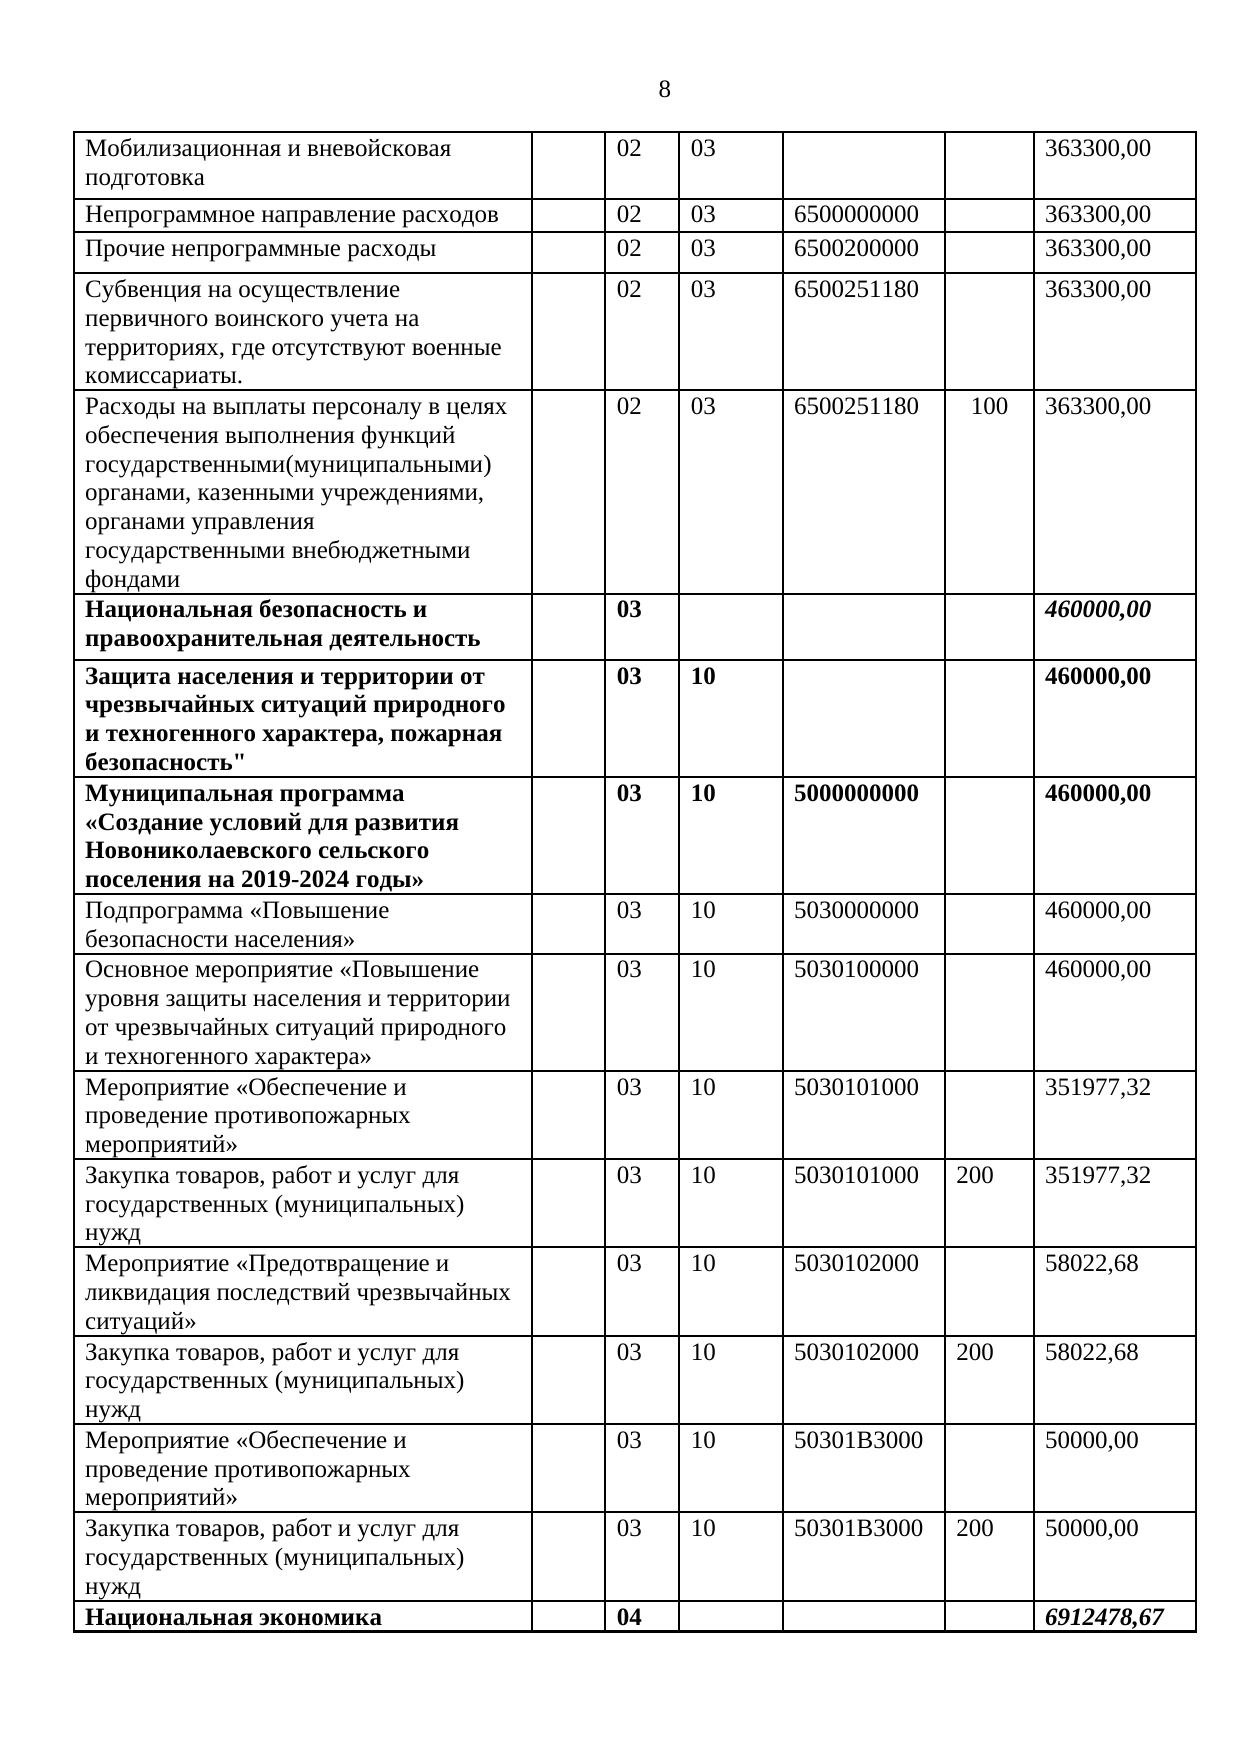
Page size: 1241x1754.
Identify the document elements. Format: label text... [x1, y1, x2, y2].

table_cell 6500000000 [784, 200, 944, 231]
table_cell [533, 895, 604, 952]
table_cell [533, 1513, 604, 1599]
table_cell 03 [606, 661, 678, 776]
table_cell Подпрограмма «Повышение безопасности населения» [75, 895, 531, 952]
table_cell Мероприятие «Предотвращение и ликвидация последствий чрезвычайных ситуаций» [75, 1248, 531, 1334]
table_cell [784, 1602, 944, 1630]
table_cell [946, 1072, 1033, 1158]
table_cell [946, 1602, 1033, 1630]
table_cell 5000000000 [784, 778, 944, 893]
table_cell [946, 895, 1033, 952]
table_cell 6912478,67 [1035, 1602, 1195, 1630]
table_cell 200 [946, 1337, 1033, 1423]
table_cell 03 [680, 133, 782, 197]
table_cell 10 [680, 1160, 782, 1246]
table_cell 02 [606, 200, 678, 231]
table_cell 351977,32 [1035, 1160, 1195, 1246]
table_cell Закупка товаров, работ и услуг для государственных (муниципальных) нужд [75, 1160, 531, 1246]
table_cell 10 [680, 955, 782, 1069]
table_cell 5030100000 [784, 955, 944, 1069]
table_cell 363300,00 [1035, 133, 1195, 197]
table_cell [946, 1425, 1033, 1511]
table_cell 10 [680, 1072, 782, 1158]
table_cell 5030101000 [784, 1160, 944, 1246]
table_cell 03 [606, 1248, 678, 1334]
table_cell 58022,68 [1035, 1248, 1195, 1334]
table_cell 460000,00 [1035, 778, 1195, 893]
table_cell [946, 778, 1033, 893]
table_cell 03 [606, 955, 678, 1069]
table_cell Закупка товаров, работ и услуг для государственных (муниципальных) нужд [75, 1337, 531, 1423]
table_cell 6500200000 [784, 233, 944, 272]
table_cell 58022,68 [1035, 1337, 1195, 1423]
table_cell [533, 955, 604, 1069]
table_cell 5030101000 [784, 1072, 944, 1158]
table_cell 03 [606, 778, 678, 893]
table_cell [533, 200, 604, 231]
table_cell 6500251180 [784, 274, 944, 389]
table_cell Мобилизационная и вневойсковая подготовка [75, 133, 531, 197]
table_cell 6500251180 [784, 391, 944, 592]
table_cell 10 [680, 1248, 782, 1334]
table_cell Национальная экономика [75, 1602, 531, 1630]
table_cell [533, 1602, 604, 1630]
table_cell Закупка товаров, работ и услуг для государственных (муниципальных) нужд [75, 1513, 531, 1599]
table_cell 10 [680, 895, 782, 952]
table_cell [784, 133, 944, 197]
table_cell [533, 1072, 604, 1158]
table_cell 10 [680, 661, 782, 776]
table_cell Расходы на выплаты персоналу в целях обеспечения выполнения функций государственными(муниципальными) органами, казенными учреждениями, органами управления государственными внебюджетными фондами [75, 391, 531, 592]
table_cell 03 [606, 1072, 678, 1158]
table_cell [533, 391, 604, 592]
table_cell [533, 133, 604, 197]
table_cell 50301В3000 [784, 1513, 944, 1599]
table_cell 363300,00 [1035, 233, 1195, 272]
table_cell 04 [606, 1602, 678, 1630]
table_cell 363300,00 [1035, 274, 1195, 389]
table_cell [533, 595, 604, 659]
table_cell Субвенция на осуществление первичного воинского учета на территориях, где отсутствуют военные комиссариаты. [75, 274, 531, 389]
table_cell 5030102000 [784, 1248, 944, 1334]
table_cell 200 [946, 1513, 1033, 1599]
table_cell 460000,00 [1035, 661, 1195, 776]
table_cell [533, 233, 604, 272]
table_cell 02 [606, 233, 678, 272]
table_cell 460000,00 [1035, 595, 1195, 659]
table_cell 03 [606, 895, 678, 952]
table_cell 03 [606, 1513, 678, 1599]
table_cell Мероприятие «Обеспечение и проведение противопожарных мероприятий» [75, 1425, 531, 1511]
table_cell [533, 1425, 604, 1511]
table_cell [784, 595, 944, 659]
table_cell 200 [946, 1160, 1033, 1246]
table_cell 460000,00 [1035, 895, 1195, 952]
table_cell 50000,00 [1035, 1425, 1195, 1511]
table_cell 03 [680, 233, 782, 272]
table_cell [533, 661, 604, 776]
table_cell 10 [680, 1513, 782, 1599]
table_cell 03 [680, 274, 782, 389]
table_cell Основное мероприятие «Повышение уровня защиты населения и территории от чрезвычайных ситуаций природного и техногенного характера» [75, 955, 531, 1069]
table_cell 50301В3000 [784, 1425, 944, 1511]
table_cell 100 [946, 391, 1033, 592]
table_cell [946, 274, 1033, 389]
table_cell 03 [606, 1425, 678, 1511]
table_cell 10 [680, 778, 782, 893]
table_cell 03 [606, 595, 678, 659]
table_cell [533, 778, 604, 893]
table_cell Непрограммное направление расходов [75, 200, 531, 231]
table_cell [680, 595, 782, 659]
table_cell 460000,00 [1035, 955, 1195, 1069]
table_cell 02 [606, 274, 678, 389]
table_cell Муниципальная программа «Создание условий для развития Новониколаевского сельского поселения на 2019-2024 годы» [75, 778, 531, 893]
table_cell [946, 133, 1033, 197]
table_cell 363300,00 [1035, 200, 1195, 231]
table_cell [533, 1248, 604, 1334]
table_cell Национальная безопасность и правоохранительная деятельность [75, 595, 531, 659]
table_cell [533, 1160, 604, 1246]
table_cell [680, 1602, 782, 1630]
table_cell [946, 595, 1033, 659]
table_cell [533, 1337, 604, 1423]
table_cell [946, 1248, 1033, 1334]
table_cell [946, 661, 1033, 776]
table_cell 5030000000 [784, 895, 944, 952]
table_cell [946, 955, 1033, 1069]
table_cell 03 [606, 1160, 678, 1246]
table_cell [533, 274, 604, 389]
table_cell [784, 661, 944, 776]
table_cell 50000,00 [1035, 1513, 1195, 1599]
table_cell Прочие непрограммные расходы [75, 233, 531, 272]
table_cell [946, 233, 1033, 272]
table_cell 02 [606, 391, 678, 592]
table_cell 5030102000 [784, 1337, 944, 1423]
table_cell 03 [606, 1337, 678, 1423]
table_cell 10 [680, 1337, 782, 1423]
table_cell 10 [680, 1425, 782, 1511]
table_cell 351977,32 [1035, 1072, 1195, 1158]
table_cell 02 [606, 133, 678, 197]
table_cell Защита населения и территории от чрезвычайных ситуаций природного и техногенного характера, пожарная безопасность" [75, 661, 531, 776]
table_cell 03 [680, 200, 782, 231]
table_cell Мероприятие «Обеспечение и проведение противопожарных мероприятий» [75, 1072, 531, 1158]
table_cell [946, 200, 1033, 231]
table_cell 03 [680, 391, 782, 592]
table_cell 363300,00 [1035, 391, 1195, 592]
